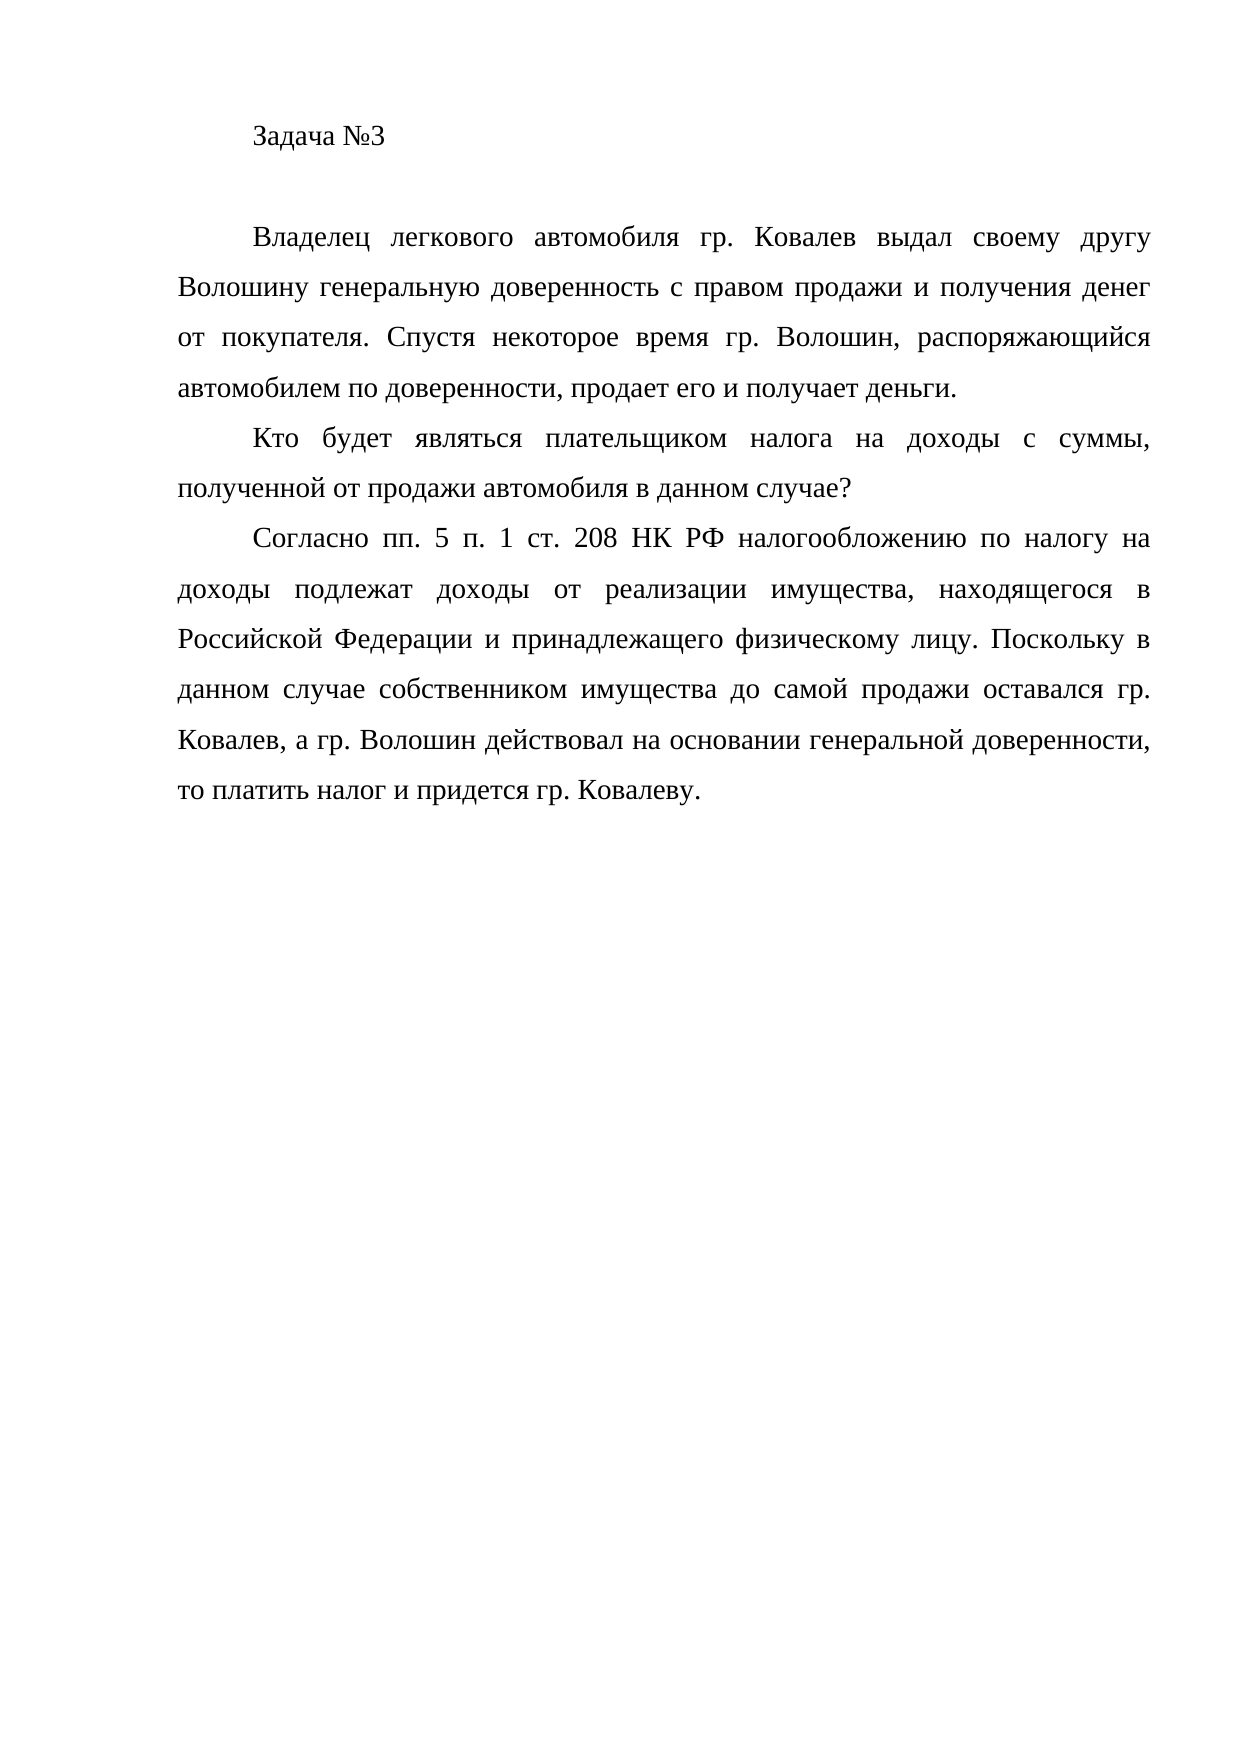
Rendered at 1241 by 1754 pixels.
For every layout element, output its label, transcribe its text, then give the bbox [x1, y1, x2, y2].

text Задача №3 [177, 118, 1152, 152]
text Владелец легкового автомобиля гр. Ковалев выдал своему другу Волошину генеральную доверенность с правом продажи и получения денег от покупателя. Спустя некоторое время гр. Волошин, распоряжающийся автомобилем по доверенности, продает его и получает деньги. [177, 219, 1152, 403]
text Кто будет являться плательщиком налога на доходы с суммы, полученной от продажи автомобиля в данном случае? [177, 420, 1152, 504]
text Согласно пп. 5 п. 1 ст. 208 НК РФ налогообложению по налогу на доходы подлежат доходы от реализации имущества, находящегося в Российской Федерации и принадлежащего физическому лицу. Поскольку в данном случае собственником имущества до самой продажи оставался гр. Ковалев, а гр. Волошин действовал на основании генеральной доверенности, то платить налог и придется гр. Ковалеву. [177, 521, 1152, 806]
